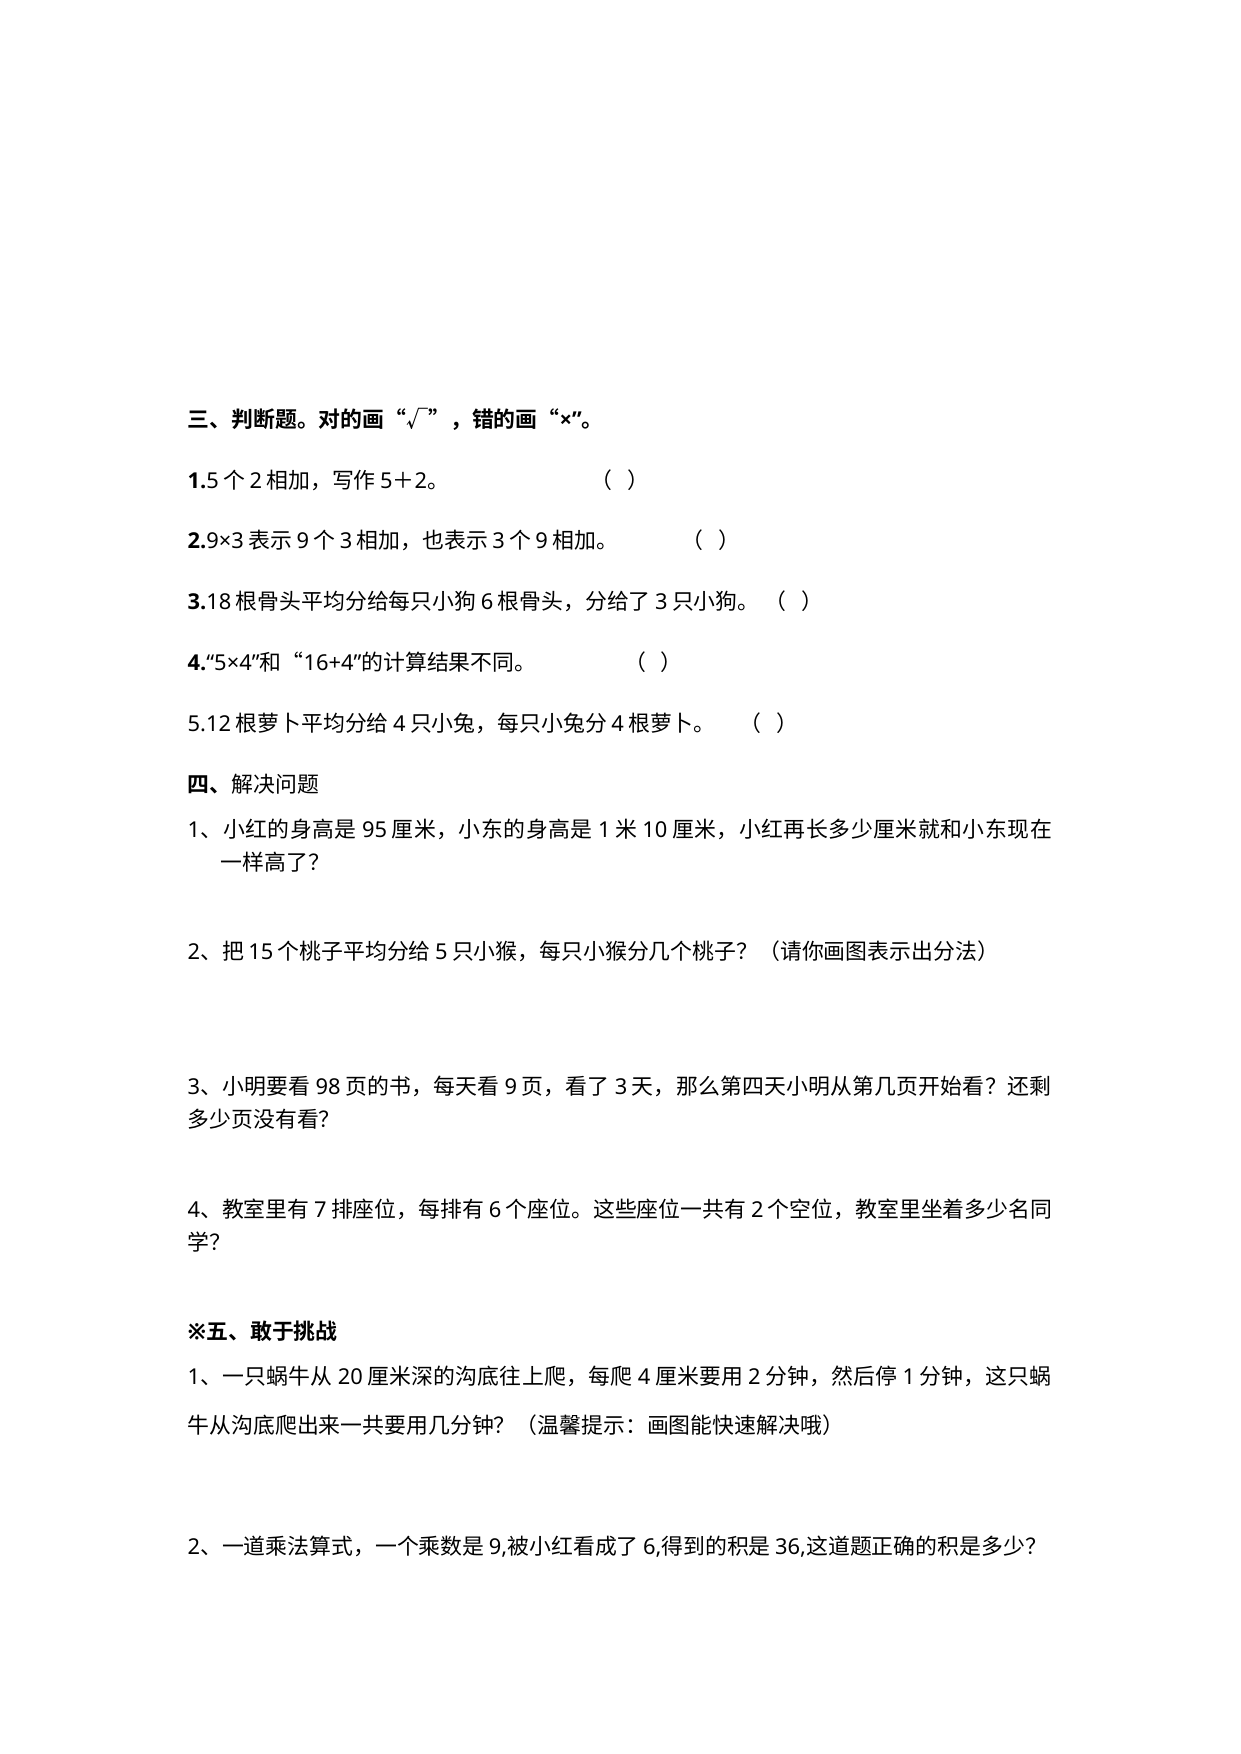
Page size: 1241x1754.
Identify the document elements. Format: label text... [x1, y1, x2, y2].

text 三、判断题。对的画“√”，错的画“×”。 [187, 402, 1053, 434]
text 1.5个2相加，写作5＋2。 （ ） [187, 462, 1053, 495]
text ※五、敢于挑战 [187, 1314, 1053, 1347]
text 四、解决问题 [187, 767, 1053, 799]
text 1、一只蜗牛从20厘米深的沟底往上爬，每爬4厘米要用2分钟，然后停1分钟，这只蜗牛从沟底爬出来一共要用几分钟？（温馨提示：画图能快速解决哦） [187, 1359, 1053, 1440]
text 4.“5×4”和“16+4”的计算结果不同。 （ ） [187, 645, 1053, 677]
text 2、把15个桃子平均分给5只小猴，每只小猴分几个桃子？（请你画图表示出分法） [187, 934, 1053, 967]
text 2、一道乘法算式，一个乘数是9,被小红看成了6,得到的积是36,这道题正确的积是多少？ [187, 1528, 1053, 1561]
text 3、小明要看98页的书，每天看9页，看了3天，那么第四天小明从第几页开始看？还剩多少页没有看？ [187, 1069, 1053, 1134]
text 4、教室里有7排座位，每排有6个座位。这些座位一共有2个空位，教室里坐着多少名同学？ [187, 1192, 1053, 1257]
text 5.12根萝卜平均分给4只小兔，每只小兔分4根萝卜。 （ ） [187, 706, 1053, 738]
text 3.18根骨头平均分给每只小狗6根骨头，分给了3只小狗。 （ ） [187, 584, 1053, 617]
text 1、小红的身高是95厘米，小东的身高是1米10厘米，小红再长多少厘米就和小东现在一样高了？ [187, 812, 1053, 877]
text 2.9×3表示9个3相加，也表示3个9相加。 （ ） [187, 523, 1053, 556]
